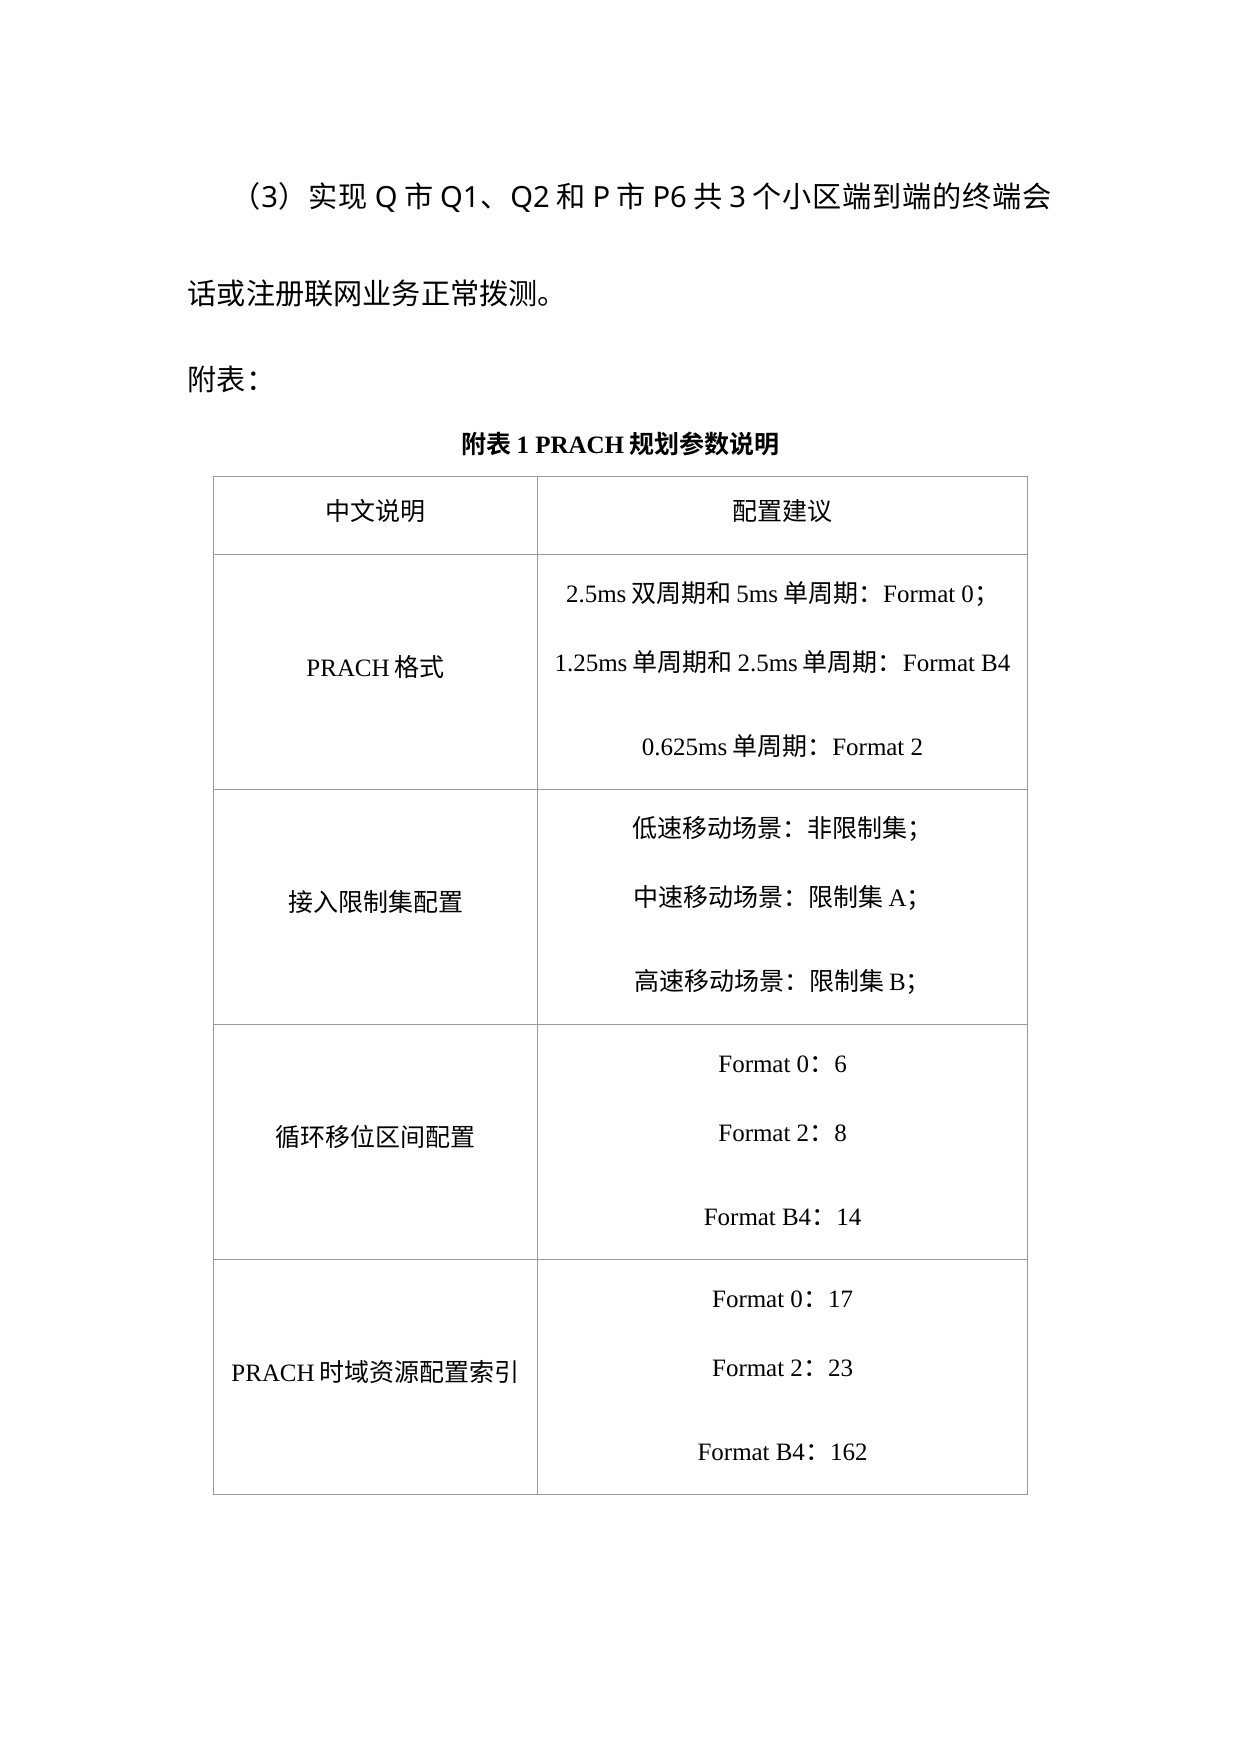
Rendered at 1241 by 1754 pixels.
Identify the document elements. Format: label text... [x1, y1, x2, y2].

table_header 配置建议 [538, 477, 1027, 554]
text （3）实现Q市Q1、Q2和P市P6共3个小区端到端的终端会话或注册联网业务正常拨测。 [187, 162, 1053, 324]
table_cell PRACH时域资源配置索引 [214, 1260, 537, 1494]
table_cell Format 0：6 Format 2：8 Format B4：14 [538, 1025, 1027, 1259]
text 附表1 PRACH规划参数说明 [187, 411, 1053, 476]
table_cell 接入限制集配置 [214, 790, 537, 1024]
table_cell 2.5ms双周期和5ms单周期：Format 0； 1.25ms单周期和2.5ms单周期：Format B4 0.625ms单周期：Format 2 [538, 555, 1027, 789]
table_cell PRACH格式 [214, 555, 537, 789]
table_header 中文说明 [214, 477, 537, 554]
text 附表： [187, 346, 1053, 411]
table_cell Format 0：17 Format 2：23 Format B4：162 [538, 1260, 1027, 1494]
table_cell 低速移动场景：非限制集； 中速移动场景：限制集A； 高速移动场景：限制集B； [538, 790, 1027, 1024]
table_cell 循环移位区间配置 [214, 1025, 537, 1259]
